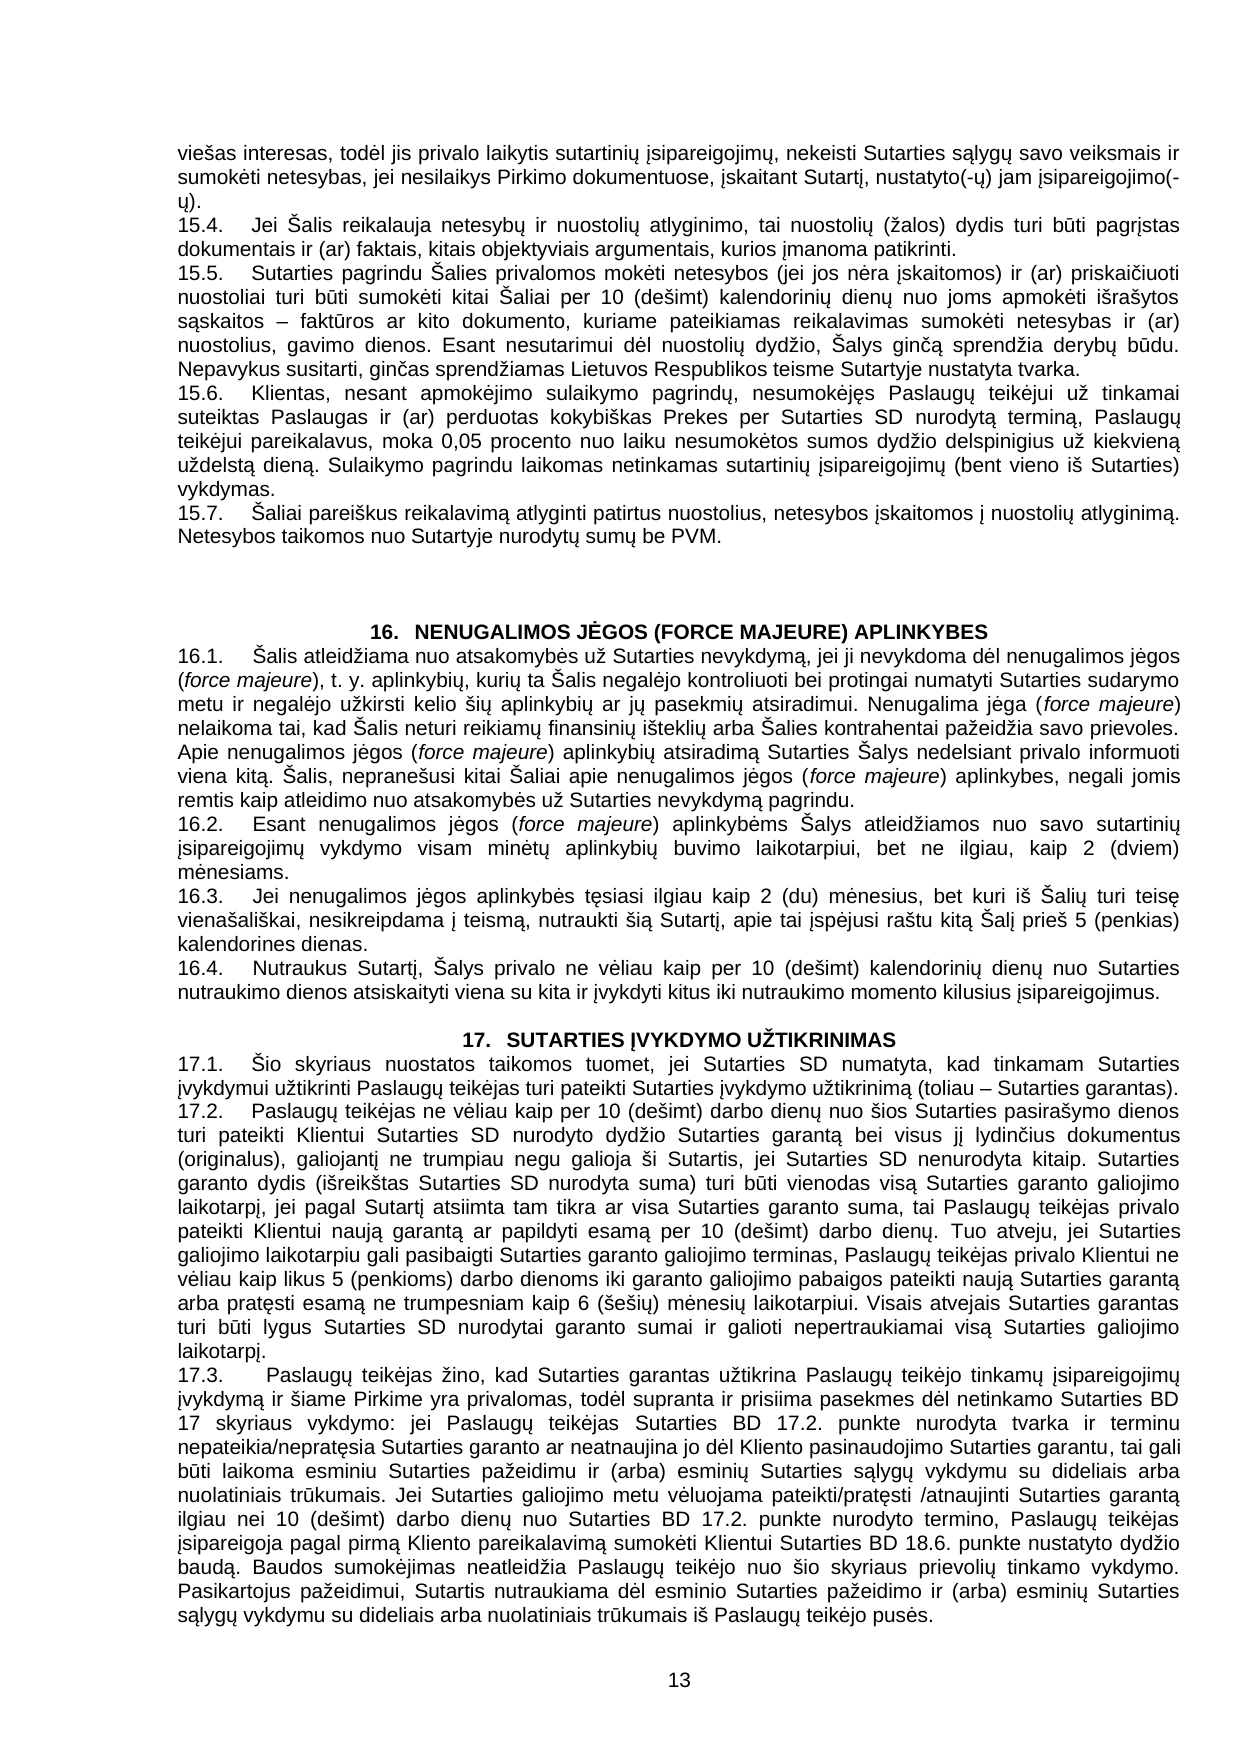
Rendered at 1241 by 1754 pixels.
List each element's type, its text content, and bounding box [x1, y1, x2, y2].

list Jei Šalis reikalauja netesybų ir nuostolių atlyginimo, tai nuostolių (žalos) dydis turi būti pagrįstas dokumentais ir (ar) faktais, kitais objektyviais argumentais, kurios įmanoma patikrinti. [177, 213, 1181, 261]
list Paslaugų teikėjas žino, kad Sutarties garantas užtikrina Paslaugų teikėjo tinkamų įsipareigojimų įvykdymą ir šiame Pirkime yra privalomas, todėl supranta ir prisiima pasekmes dėl netinkamo Sutarties BD 17 skyriaus vykdymo: jei Paslaugų teikėjas Sutarties BD 17.2. punkte nurodyta tvarka ir terminu nepateikia/nepratęsia Sutarties garanto ar neatnaujina jo dėl Kliento pasinaudojimo Sutarties garantu, tai gali būti laikoma esminiu Sutarties pažeidimu ir (arba) esminių Sutarties sąlygų vykdymu su dideliais arba nuolatiniais trūkumais. Jei Sutarties galiojimo metu vėluojama pateikti/pratęsti /atnaujinti Sutarties garantą ilgiau nei 10 (dešimt) darbo dienų nuo Sutarties BD 17.2. punkte nurodyto termino, Paslaugų teikėjas įsipareigoja pagal pirmą Kliento pareikalavimą sumokėti Klientui Sutarties BD 18.6. punkte nustatyto dydžio baudą. Baudos sumokėjimas neatleidžia Paslaugų teikėjo nuo šio skyriaus prievolių tinkamo vykdymo. Pasikartojus pažeidimui, Sutartis nutraukiama dėl esminio Sutarties pažeidimo ir (arba) esminių Sutarties sąlygų vykdymu su dideliais arba nuolatiniais trūkumais iš Paslaugų teikėjo pusės. [177, 1363, 1181, 1626]
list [177, 141, 1181, 213]
subtitle SUTARTIES ĮVYKDYMO UŽTIKRINIMAS [177, 1027, 1181, 1051]
list Šio skyriaus nuostatos taikomos tuomet, jei Sutarties SD numatyta, kad tinkamam Sutarties įvykdymui užtikrinti Paslaugų teikėjas turi pateikti Sutarties įvykdymo užtikrinimą (toliau – Sutarties garantas). [177, 1051, 1181, 1099]
list Paslaugų teikėjas ne vėliau kaip per 10 (dešimt) darbo dienų nuo šios Sutarties pasirašymo dienos turi pateikti Klientui Sutarties SD nurodyto dydžio Sutarties garantą bei visus jį lydinčius dokumentus (originalus), galiojantį ne trumpiau negu galioja ši Sutartis, jei Sutarties SD nenurodyta kitaip. Sutarties garanto dydis (išreikštas Sutarties SD nurodyta suma) turi būti vienodas visą Sutarties garanto galiojimo laikotarpį, jei pagal Sutartį atsiimta tam tikra ar visa Sutarties garanto suma, tai Paslaugų teikėjas privalo pateikti Klientui naują garantą ar papildyti esamą per 10 (dešimt) darbo dienų. Tuo atveju, jei Sutarties galiojimo laikotarpiu gali pasibaigti Sutarties garanto galiojimo terminas, Paslaugų teikėjas privalo Klientui ne vėliau kaip likus 5 (penkioms) darbo dienoms iki garanto galiojimo pabaigos pateikti naują Sutarties garantą arba pratęsti esamą ne trumpesniam kaip 6 (šešių) mėnesių laikotarpiui. Visais atvejais Sutarties garantas turi būti lygus Sutarties SD nurodytai garanto sumai ir galioti nepertraukiamai visą Sutarties galiojimo laikotarpį. [177, 1099, 1181, 1363]
list Jei nenugalimos jėgos aplinkybės tęsiasi ilgiau kaip 2 (du) mėnesius, bet kuri iš Šalių turi teisę vienašališkai, nesikreipdama į teismą, nutraukti šią Sutartį, apie tai įspėjusi raštu kitą Šalį prieš 5 (penkias) kalendorines dienas. [177, 884, 1181, 956]
list Esant nenugalimos jėgos (force majeure) aplinkybėms Šalys atleidžiamos nuo savo sutartinių įsipareigojimų vykdymo visam minėtų aplinkybių buvimo laikotarpiui, bet ne ilgiau, kaip 2 (dviem) mėnesiams. [177, 812, 1181, 884]
list Sutarties pagrindu Šalies privalomos mokėti netesybos (jei jos nėra įskaitomos) ir (ar) priskaičiuoti nuostoliai turi būti sumokėti kitai Šaliai per 10 (dešimt) kalendorinių dienų nuo joms apmokėti išrašytos sąskaitos – faktūros ar kito dokumento, kuriame pateikiamas reikalavimas sumokėti netesybas ir (ar) nuostolius, gavimo dienos. Esant nesutarimui dėl nuostolių dydžio, Šalys ginčą sprendžia derybų būdu. Nepavykus susitarti, ginčas sprendžiamas Lietuvos Respublikos teisme Sutartyje nustatyta tvarka. [177, 261, 1181, 381]
list Klientas, nesant apmokėjimo sulaikymo pagrindų, nesumokėjęs Paslaugų teikėjui už tinkamai suteiktas Paslaugas ir (ar) perduotas kokybiškas Prekes per Sutarties SD nurodytą terminą, Paslaugų teikėjui pareikalavus, moka 0,05 procento nuo laiku nesumokėtos sumos dydžio delspinigius už kiekvieną uždelstą dieną. Sulaikymo pagrindu laikomas netinkamas sutartinių įsipareigojimų (bent vieno iš Sutarties) vykdymas. [177, 381, 1181, 500]
list NENUGALIMOS JĖGOS (FORCE MAJEURE) APLINKYBES [177, 620, 1181, 644]
list Šalis atleidžiama nuo atsakomybės už Sutarties nevykdymą, jei ji nevykdoma dėl nenugalimos jėgos (force majeure), t. y. aplinkybių, kurių ta Šalis negalėjo kontroliuoti bei protingai numatyti Sutarties sudarymo metu ir negalėjo užkirsti kelio šių aplinkybių ar jų pasekmių atsiradimui. Nenugalima jėga (force majeure) nelaikoma tai, kad Šalis neturi reikiamų finansinių išteklių arba Šalies kontrahentai pažeidžia savo prievoles. Apie nenugalimos jėgos (force majeure) aplinkybių atsiradimą Sutarties Šalys nedelsiant privalo informuoti viena kitą. Šalis, nepranešusi kitai Šaliai apie nenugalimos jėgos (force majeure) aplinkybes, negali jomis remtis kaip atleidimo nuo atsakomybės už Sutarties nevykdymą pagrindu. [177, 644, 1181, 812]
list Nutraukus Sutartį, Šalys privalo ne vėliau kaip per 10 (dešimt) kalendorinių dienų nuo Sutarties nutraukimo dienos atsiskaityti viena su kita ir įvykdyti kitus iki nutraukimo momento kilusius įsipareigojimus. [177, 956, 1181, 1003]
list Šaliai pareiškus reikalavimą atlyginti patirtus nuostolius, netesybos įskaitomos į nuostolių atlyginimą. Netesybos taikomos nuo Sutartyje nurodytų sumų be PVM. [177, 500, 1181, 548]
